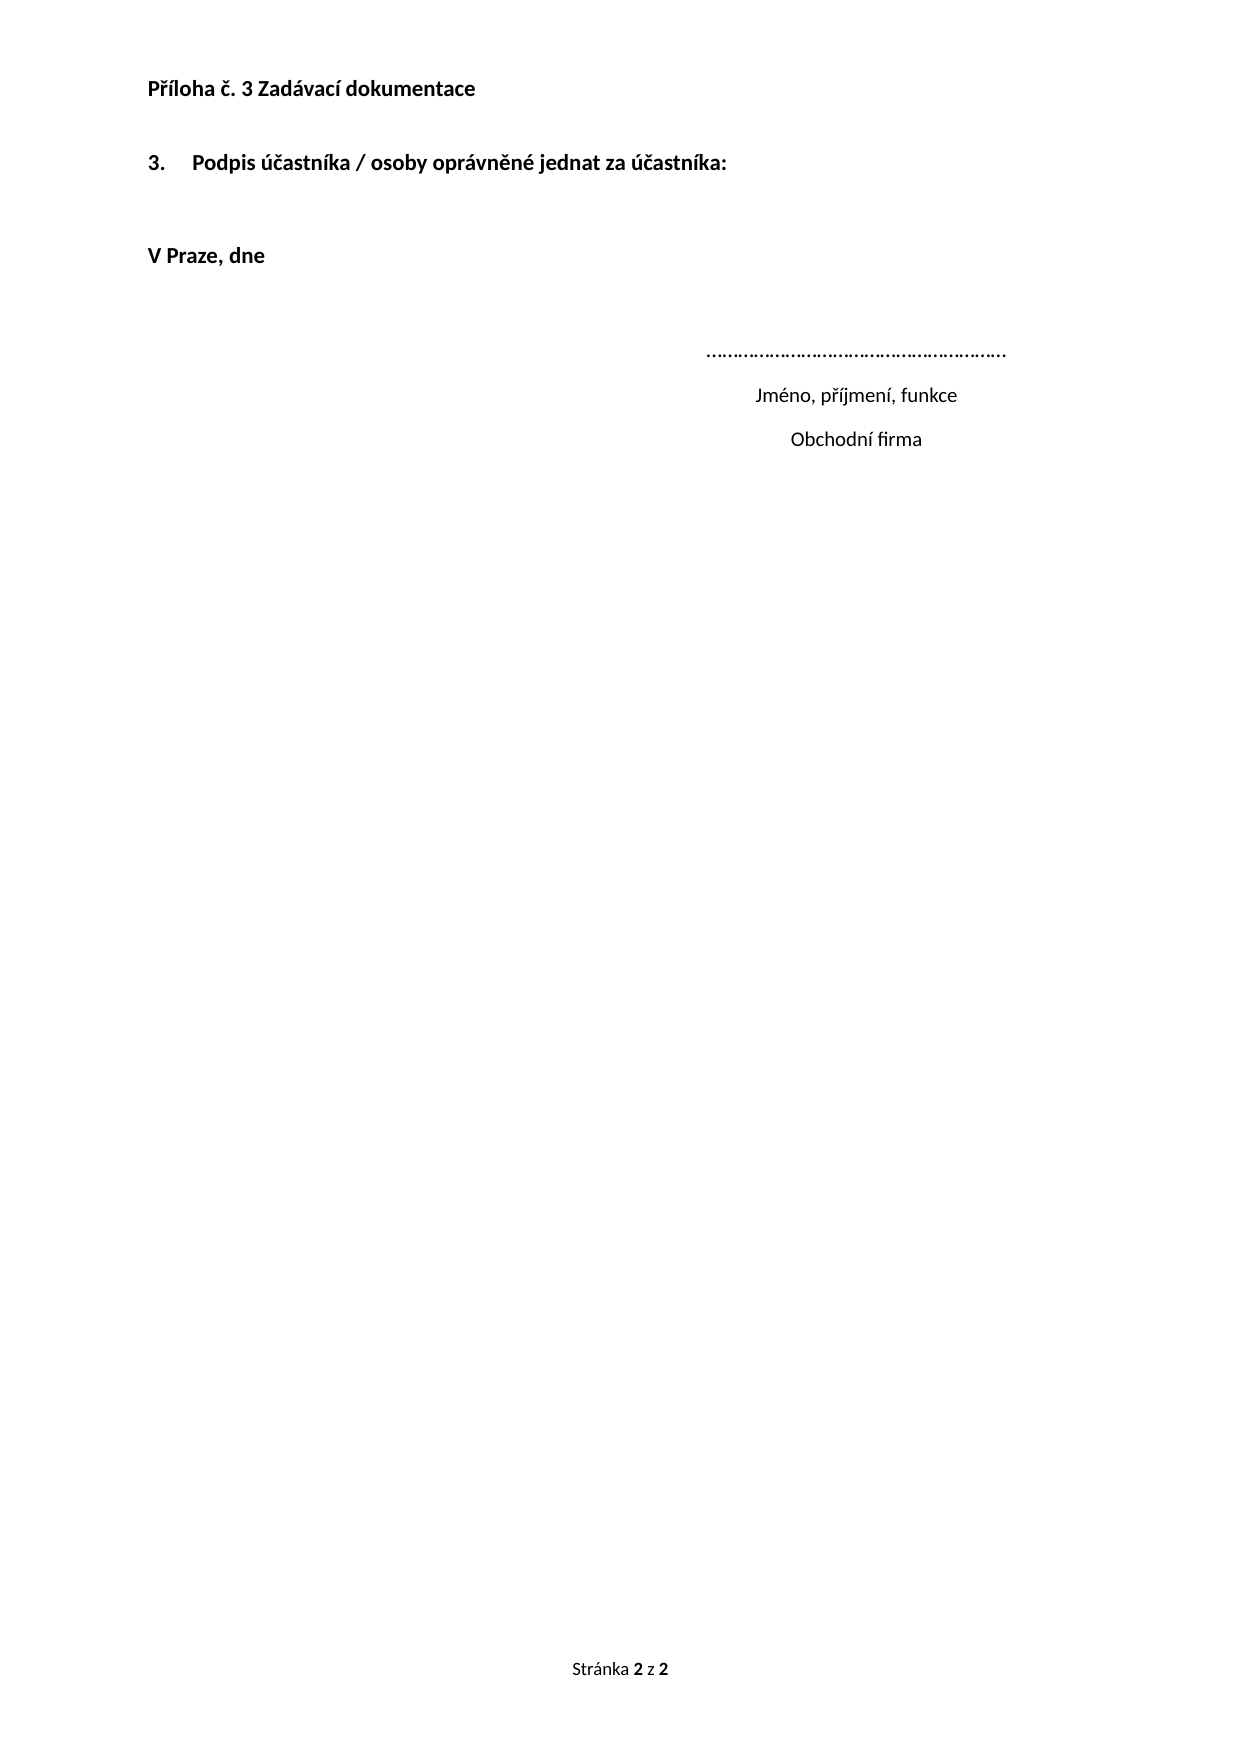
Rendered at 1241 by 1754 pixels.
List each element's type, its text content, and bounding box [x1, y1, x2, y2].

text Jméno, příjmení, funkce [148, 382, 1093, 407]
text V Praze, dne [148, 241, 1093, 269]
text ………………………………………………… [148, 335, 1093, 363]
list Podpis účastníka / osoby oprávněné jednat za účastníka: [148, 148, 1093, 176]
text Obchodní firma [148, 426, 1093, 452]
